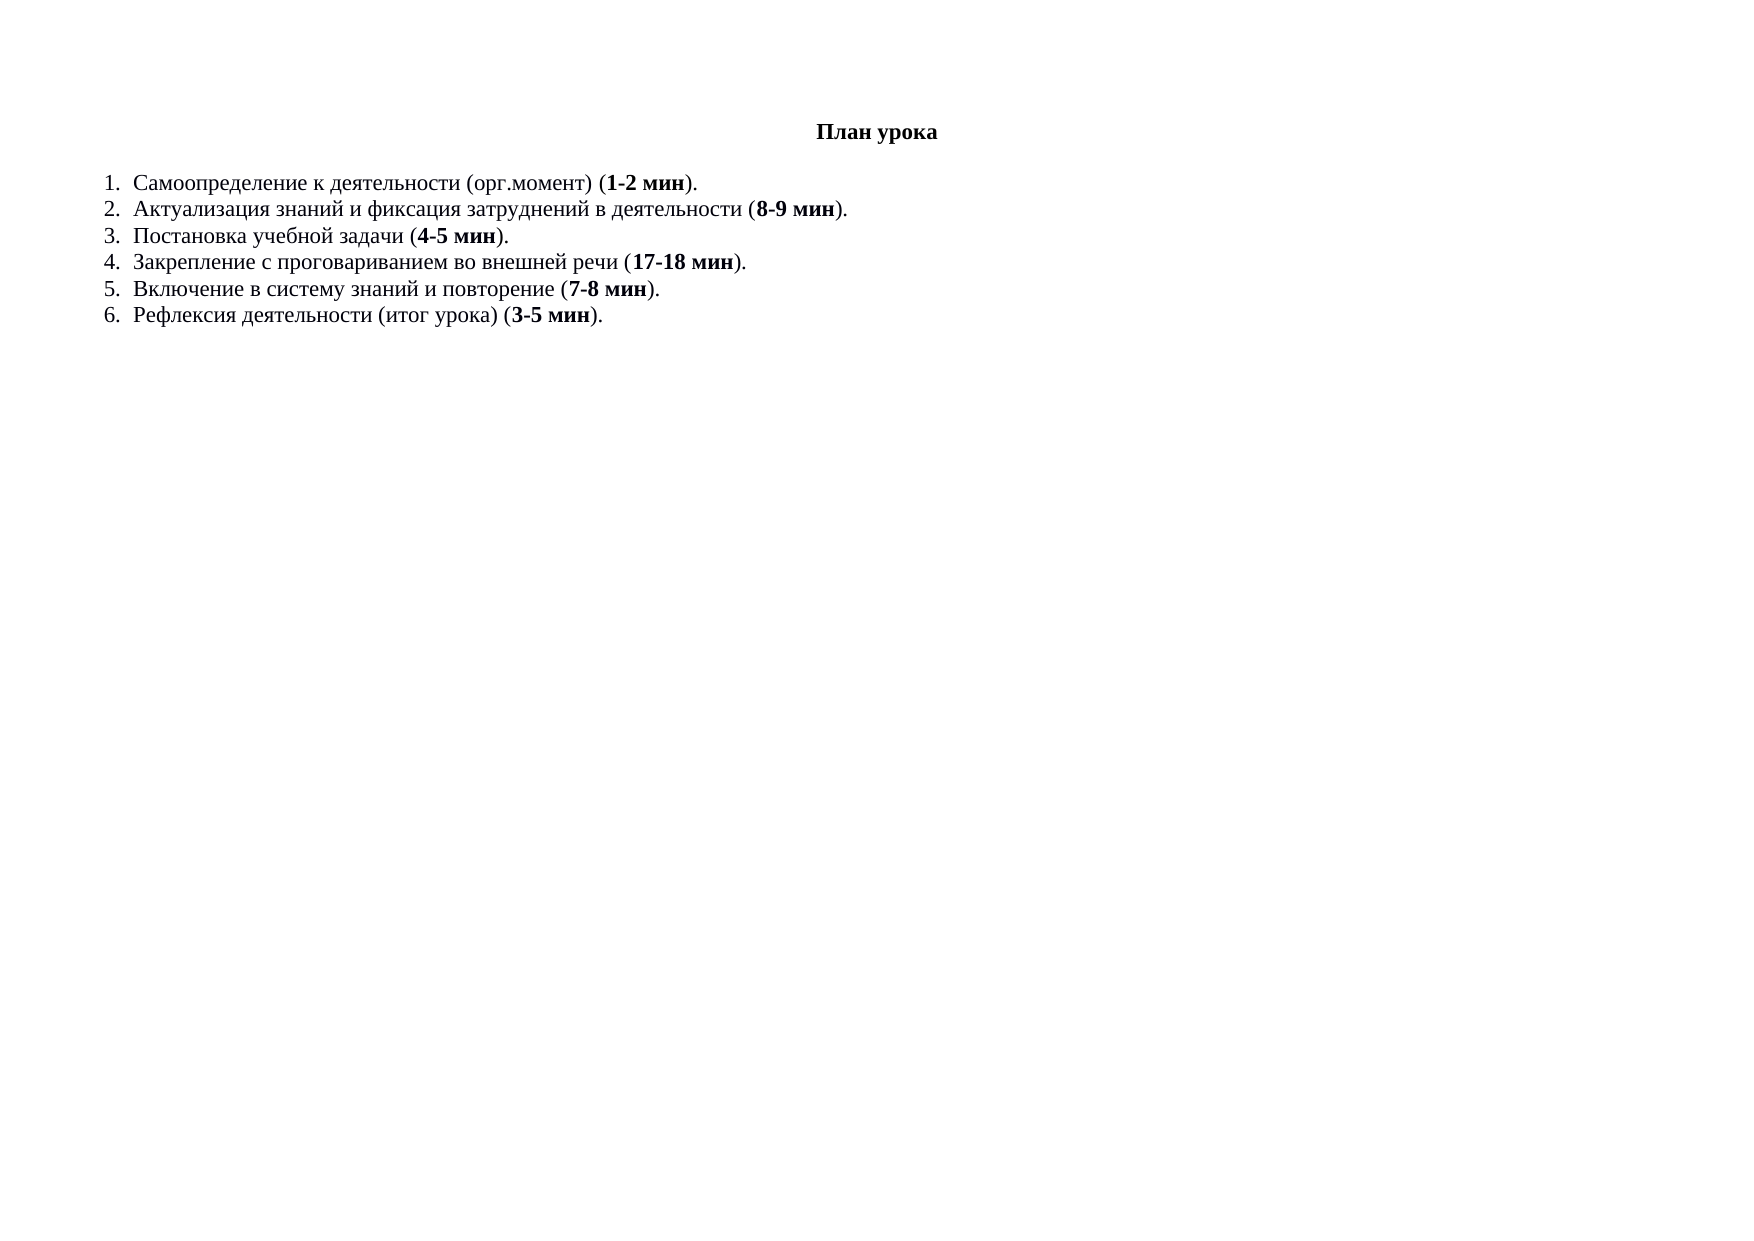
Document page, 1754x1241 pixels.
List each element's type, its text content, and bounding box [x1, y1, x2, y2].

list Закрепление с проговариванием во внешней речи (17-18 мин). [103, 248, 1695, 274]
text План урока [59, 118, 1695, 144]
list Постановка учебной задачи (4-5 мин). [103, 222, 1695, 248]
list Включение в систему знаний и повторение (7-8 мин). [103, 274, 1695, 301]
list Рефлексия деятельности (итог урока) (3-5 мин). [103, 301, 1695, 327]
list Самоопределение к деятельности (орг.момент) (1-2 мин). [103, 169, 1695, 196]
list Актуализация знаний и фиксация затруднений в деятельности (8-9 мин). [103, 196, 1695, 222]
